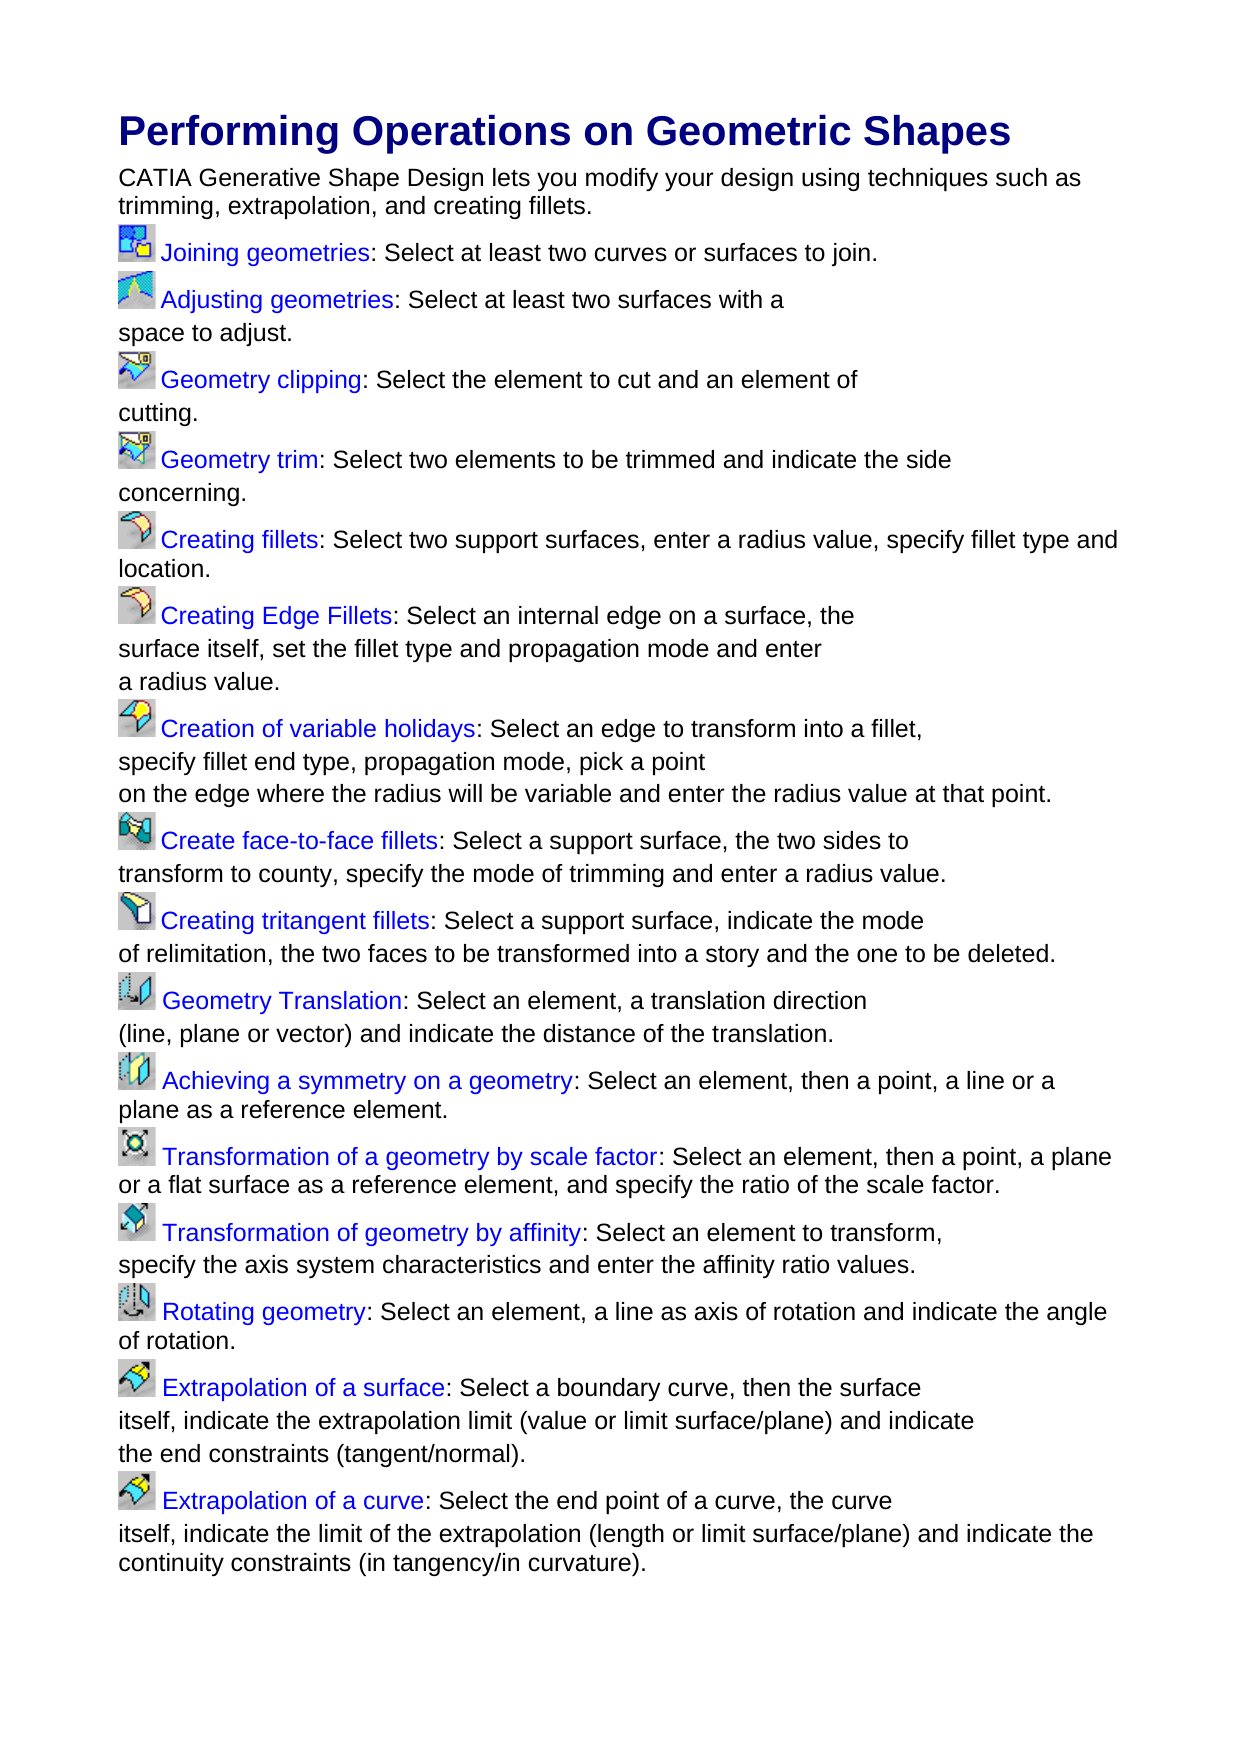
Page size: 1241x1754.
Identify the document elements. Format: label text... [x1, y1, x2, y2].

picture [118, 351, 156, 389]
picture [118, 586, 156, 624]
text of relimitation, the two faces to be transformed into a story and the one to be deleted. [118, 939, 1122, 968]
text on the edge where the radius will be variable and enter the radius value at that point. [118, 779, 1122, 808]
text specify the axis system characteristics and enter the affinity ratio values. [118, 1250, 1122, 1279]
text Geometry trim: Select two elements to be trimmed and indicate the side [118, 431, 1122, 474]
picture [118, 1471, 156, 1510]
picture [118, 431, 156, 469]
picture [118, 1203, 156, 1241]
picture [118, 699, 156, 737]
text Adjusting geometries: Select at least two surfaces with a [118, 271, 1122, 314]
text Geometry Translation: Select an element, a translation direction [118, 972, 1122, 1015]
picture [118, 511, 156, 549]
picture [118, 224, 156, 262]
text itself, indicate the limit of the extrapolation (length or limit surface/plane) and indicate the continuity constraints (in tangency/in curvature). [118, 1519, 1122, 1576]
text itself, indicate the extrapolation limit (value or limit surface/plane) and indicate [118, 1406, 1122, 1435]
picture [118, 1127, 156, 1166]
picture [118, 1052, 156, 1090]
text Joining geometries: Select at least two curves or surfaces to join. [118, 224, 1122, 267]
text transform to county, specify the mode of trimming and enter a radius value. [118, 859, 1122, 888]
picture [118, 972, 156, 1010]
text a radius value. [118, 667, 1122, 695]
text specify fillet end type, propagation mode, pick a point [118, 746, 1122, 775]
picture [118, 1359, 156, 1397]
picture [118, 892, 156, 930]
text Extrapolation of a curve: Select the end point of a curve, the curve [118, 1472, 1122, 1515]
picture [118, 271, 156, 309]
picture [118, 1283, 156, 1321]
text CATIA Generative Shape Design lets you modify your design using techniques such as trimming, extrapolation, and creating fillets. [118, 163, 1122, 220]
text Creating fillets: Select two support surfaces, enter a radius value, specify fillet type and location. [118, 511, 1122, 582]
subtitle (line, plane or vector) and indicate the distance of the translation. [118, 1019, 1122, 1048]
text Create face-to-face fillets: Select a support surface, the two sides to [118, 812, 1122, 855]
picture [118, 812, 156, 850]
text Transformation of geometry by affinity: Select an element to transform, [118, 1203, 1122, 1246]
text Creating Edge Fillets: Select an internal edge on a surface, the [118, 587, 1122, 629]
text surface itself, set the fillet type and propagation mode and enter [118, 634, 1122, 662]
text Creating tritangent fillets: Select a support surface, indicate the mode [118, 892, 1122, 935]
text Extrapolation of a surface: Select a boundary curve, then the surface [118, 1359, 1122, 1402]
text Transformation of a geometry by scale factor: Select an element, then a point, a plane or a flat surface as a reference element, and specify the ratio of the scale factor. [118, 1128, 1122, 1199]
text Creation of variable holidays: Select an edge to transform into a fillet, [118, 699, 1122, 742]
text the end constraints (tangent/normal). [118, 1439, 1122, 1468]
text Geometry clipping: Select the element to cut and an element of [118, 351, 1122, 394]
text concerning. [118, 478, 1122, 507]
text Performing Operations on Geometric Shapes [118, 106, 1166, 154]
text Achieving a symmetry on a geometry: Select an element, then a point, a line or a plane as a reference element. [118, 1052, 1122, 1123]
text Rotating geometry: Select an element, a line as axis of rotation and indicate the angle of rotation. [118, 1283, 1122, 1355]
text space to adjust. [118, 318, 1122, 347]
text cutting. [118, 398, 1122, 427]
